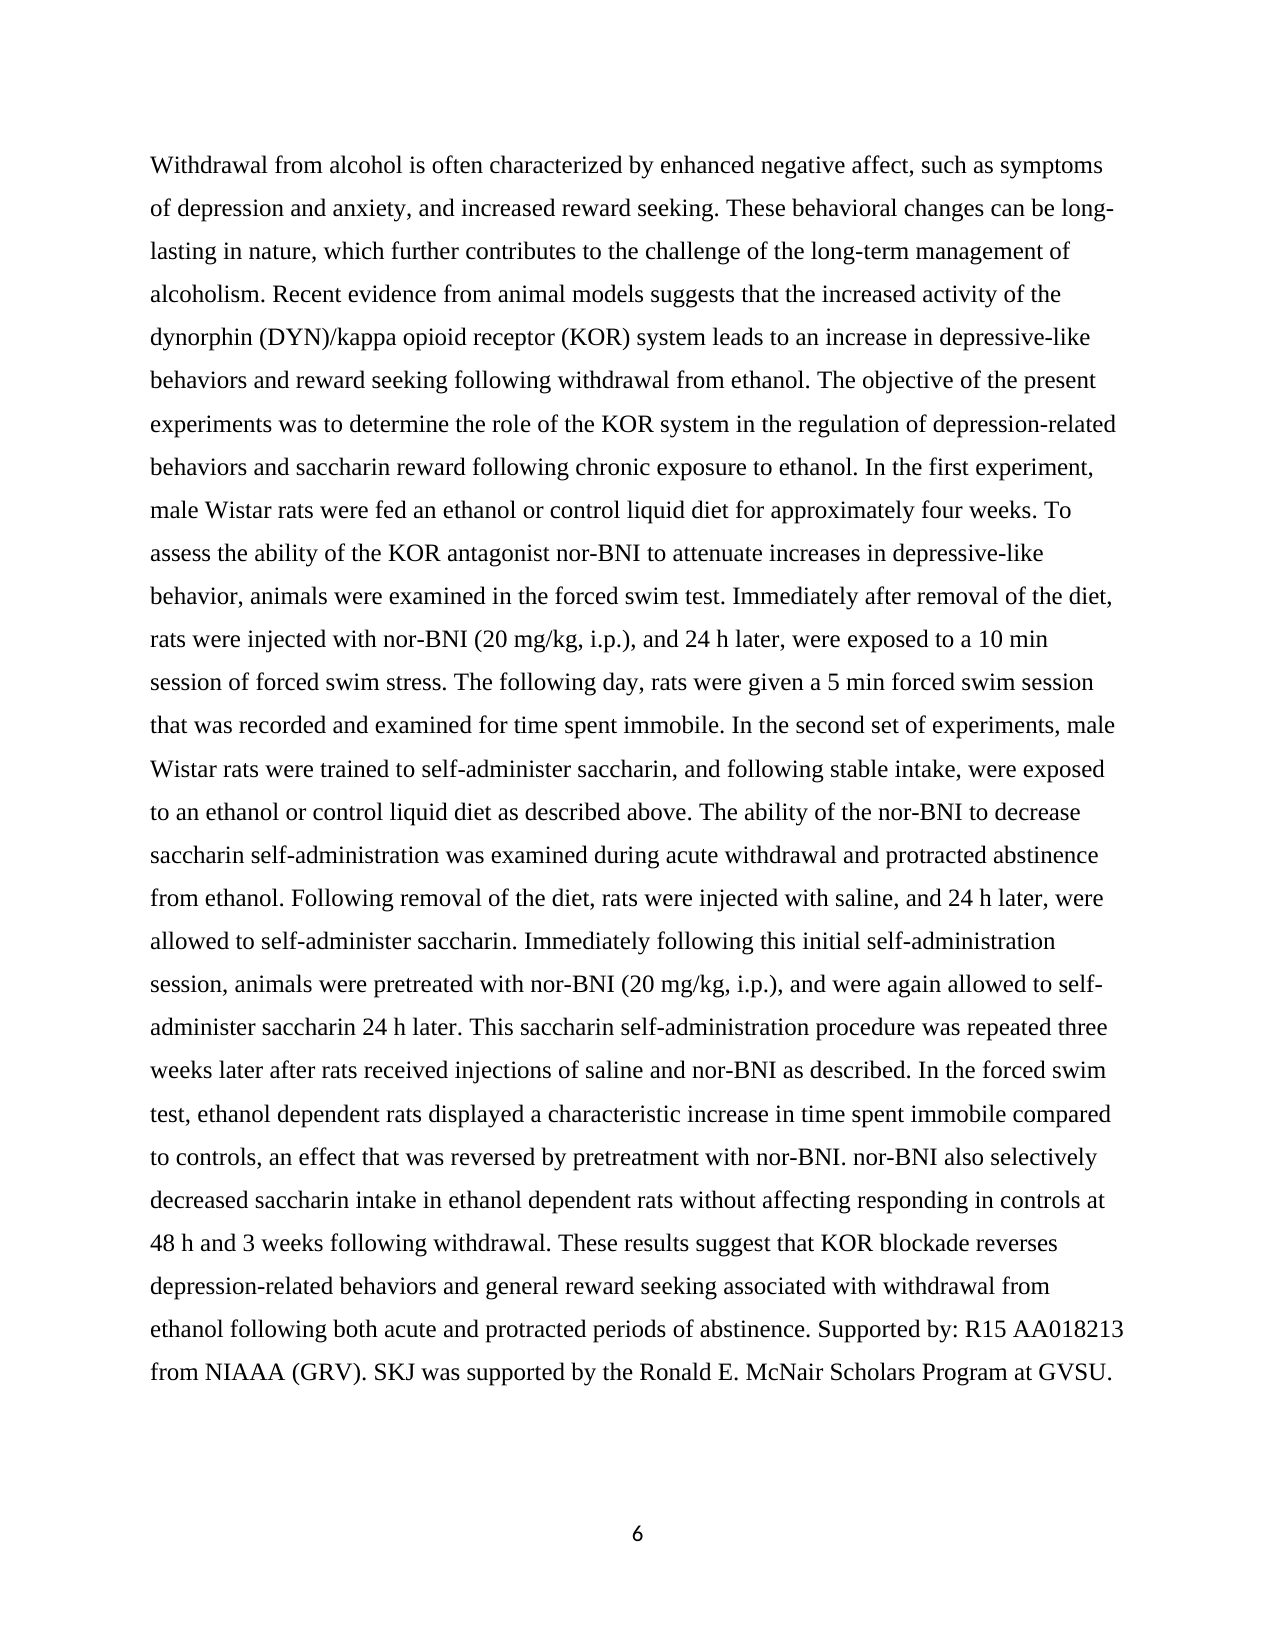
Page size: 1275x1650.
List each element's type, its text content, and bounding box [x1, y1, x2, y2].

text Withdrawal from alcohol is often characterized by enhanced negative affect, such as symptoms of depression and anxiety, and increased reward seeking. These behavioral changes can be long-lasting in nature, which further contributes to the challenge of the long-term management of alcoholism. Recent evidence from animal models suggests that the increased activity of the dynorphin (DYN)/kappa opioid receptor (KOR) system leads to an increase in depressive-like behaviors and reward seeking following withdrawal from ethanol. The objective of the present experiments was to determine the role of the KOR system in the regulation of depression-related behaviors and saccharin reward following chronic exposure to ethanol. In the first experiment, male Wistar rats were fed an ethanol or control liquid diet for approximately four weeks. To assess the ability of the KOR antagonist nor-BNI to attenuate increases in depressive-like behavior, animals were examined in the forced swim test. Immediately after removal of the diet, rats were injected with nor-BNI (20 mg/kg, i.p.), and 24 h later, were exposed to a 10 min session of forced swim stress. The following day, rats were given a 5 min forced swim session that was recorded and examined for time spent immobile. In the second set of experiments, male Wistar rats were trained to self-administer saccharin, and following stable intake, were exposed to an ethanol or control liquid diet as described above. The ability of the nor-BNI to decrease saccharin self-administration was examined during acute withdrawal and protracted abstinence from ethanol. Following removal of the diet, rats were injected with saline, and 24 h later, were allowed to self-administer saccharin. Immediately following this initial self-administration session, animals were pretreated with nor-BNI (20 mg/kg, i.p.), and were again allowed to self-administer saccharin 24 h later. This saccharin self-administration procedure was repeated three weeks later after rats received injections of saline and nor-BNI as described. In the forced swim test, ethanol dependent rats displayed a characteristic increase in time spent immobile compared to controls, an effect that was reversed by pretreatment with nor-BNI. nor-BNI also selectively decreased saccharin intake in ethanol dependent rats without affecting responding in controls at 48 h and 3 weeks following withdrawal. These results suggest that KOR blockade reverses depression-related behaviors and general reward seeking associated with withdrawal from ethanol following both acute and protracted periods of abstinence. Supported by: R15 AA018213 from NIAAA (GRV). SKJ was supported by the Ronald E. McNair Scholars Program at GVSU. [150, 150, 1125, 1386]
